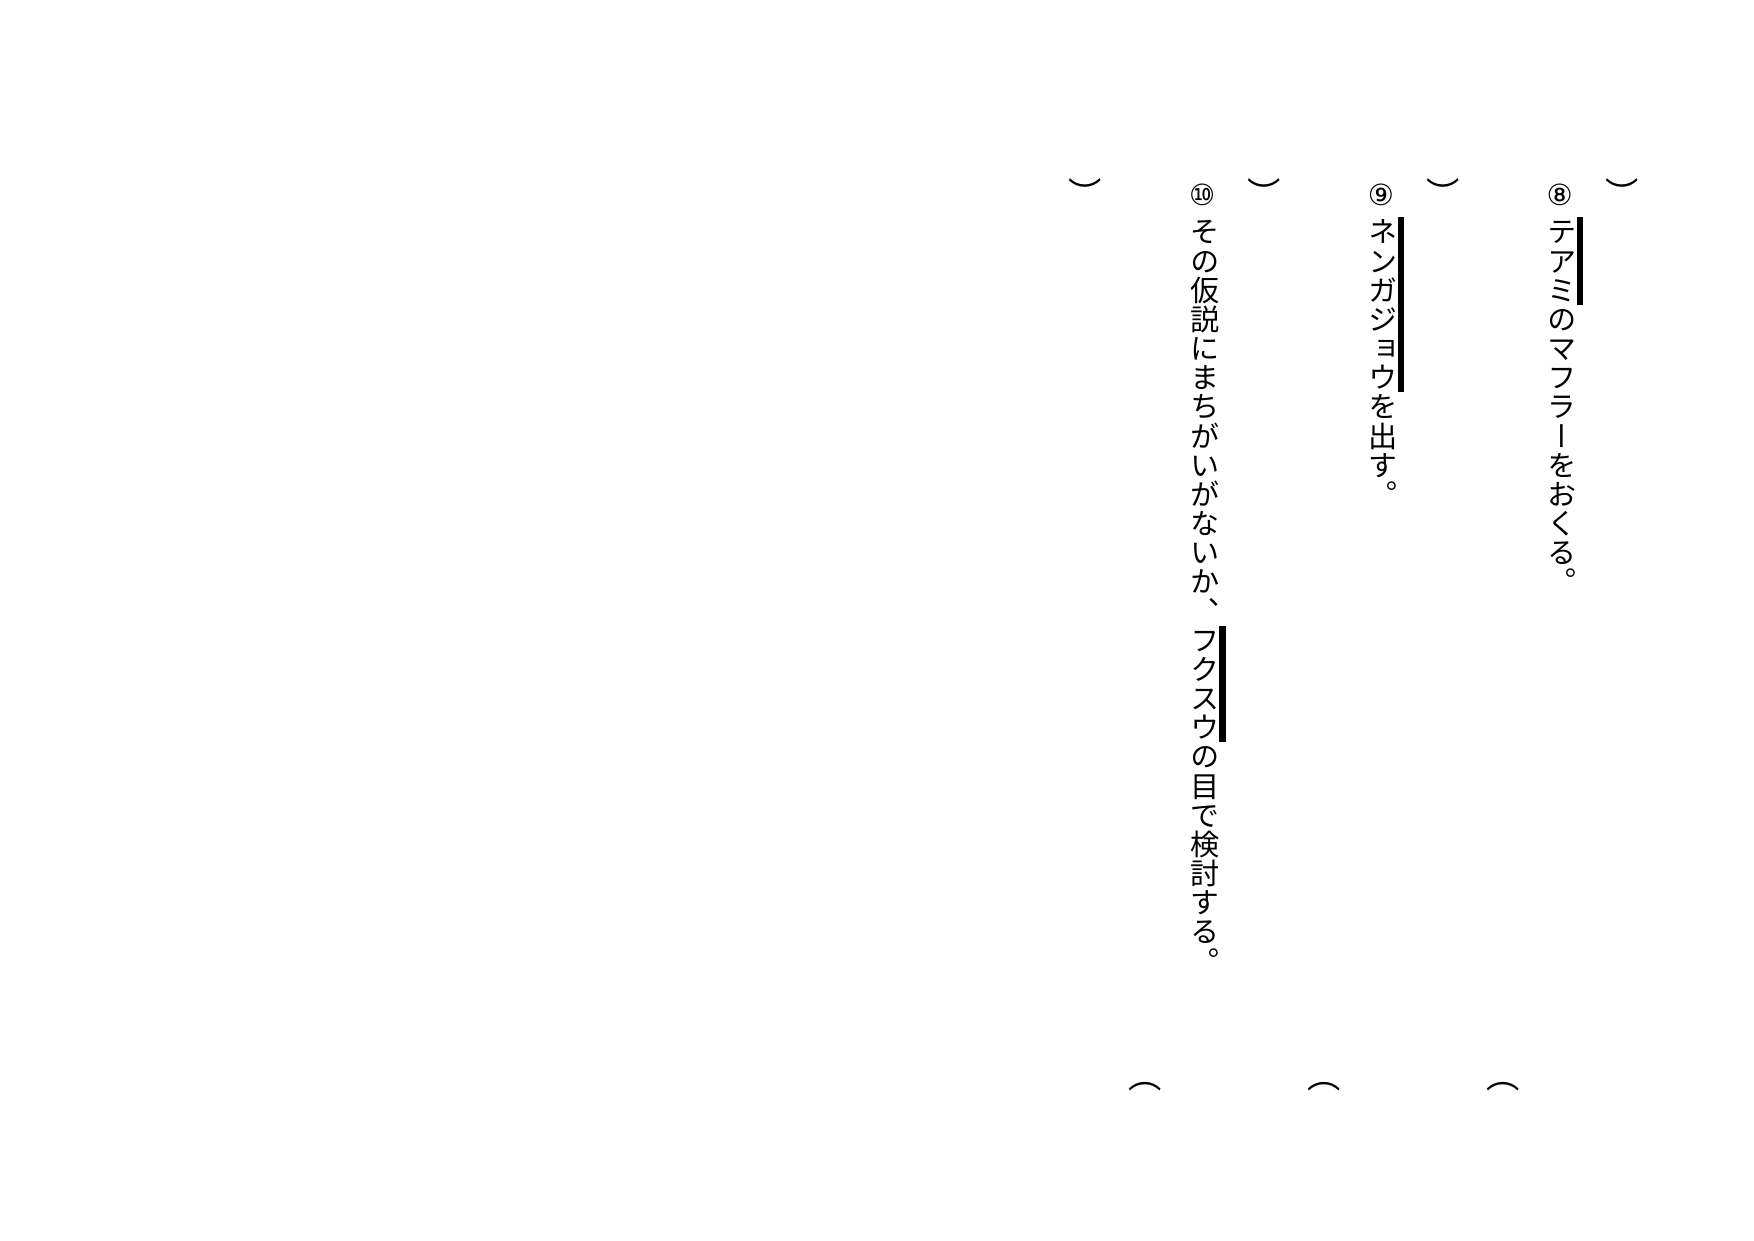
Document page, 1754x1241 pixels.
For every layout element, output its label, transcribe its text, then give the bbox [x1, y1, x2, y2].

text ⑩その仮説にまちがいがないか、フクスウの目で検討する。 [1175, 177, 1234, 1092]
text （ ） [1056, 177, 1175, 1092]
text ⑨ネンガジョウを出す。 [1354, 177, 1413, 1092]
text （ ） [1592, 177, 1652, 1092]
text （ ） [1234, 177, 1354, 1092]
text （ ） [1413, 177, 1532, 1092]
text ⑧テアミのマフラーをおくる。 [1532, 177, 1592, 1092]
